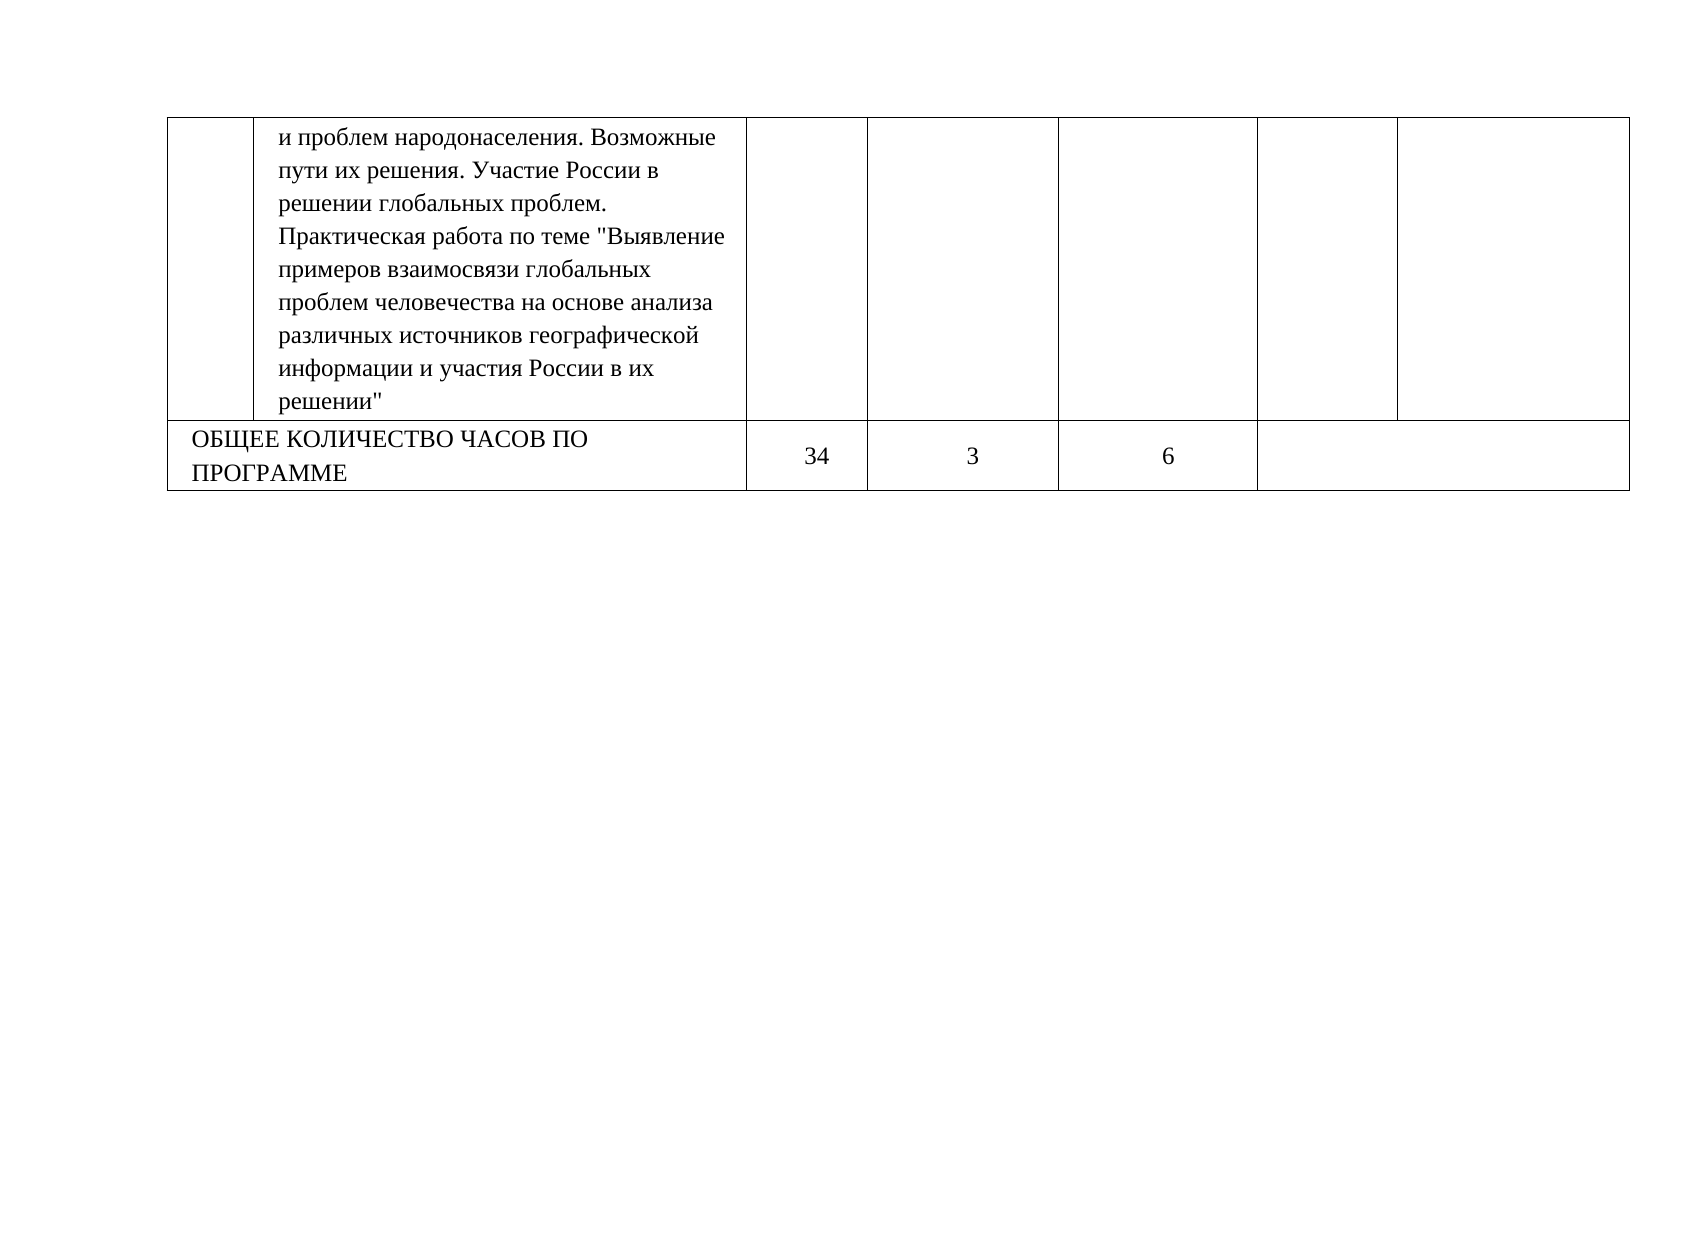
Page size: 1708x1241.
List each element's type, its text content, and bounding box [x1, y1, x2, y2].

table_header [747, 118, 867, 419]
table_cell 34 [747, 421, 867, 490]
table_header [1059, 118, 1257, 419]
table_cell 6 [1059, 421, 1257, 490]
table_cell ОБЩЕЕ КОЛИЧЕСТВО ЧАСОВ ПО ПРОГРАММЕ [168, 421, 746, 490]
table_cell [1258, 421, 1629, 490]
table_header [868, 118, 1058, 419]
table_header [168, 118, 253, 419]
table_header и проблем народонаселения. Возможные пути их решения. Участие России в решении глобальных проблем. Практическая работа по теме "Выявление примеров взаимосвязи глобальных проблем человечества на основе анализа различных источников географической информации и участия России в их решении" [254, 118, 746, 419]
table_header [1258, 118, 1397, 419]
table_header [1398, 118, 1629, 419]
table_cell 3 [868, 421, 1058, 490]
